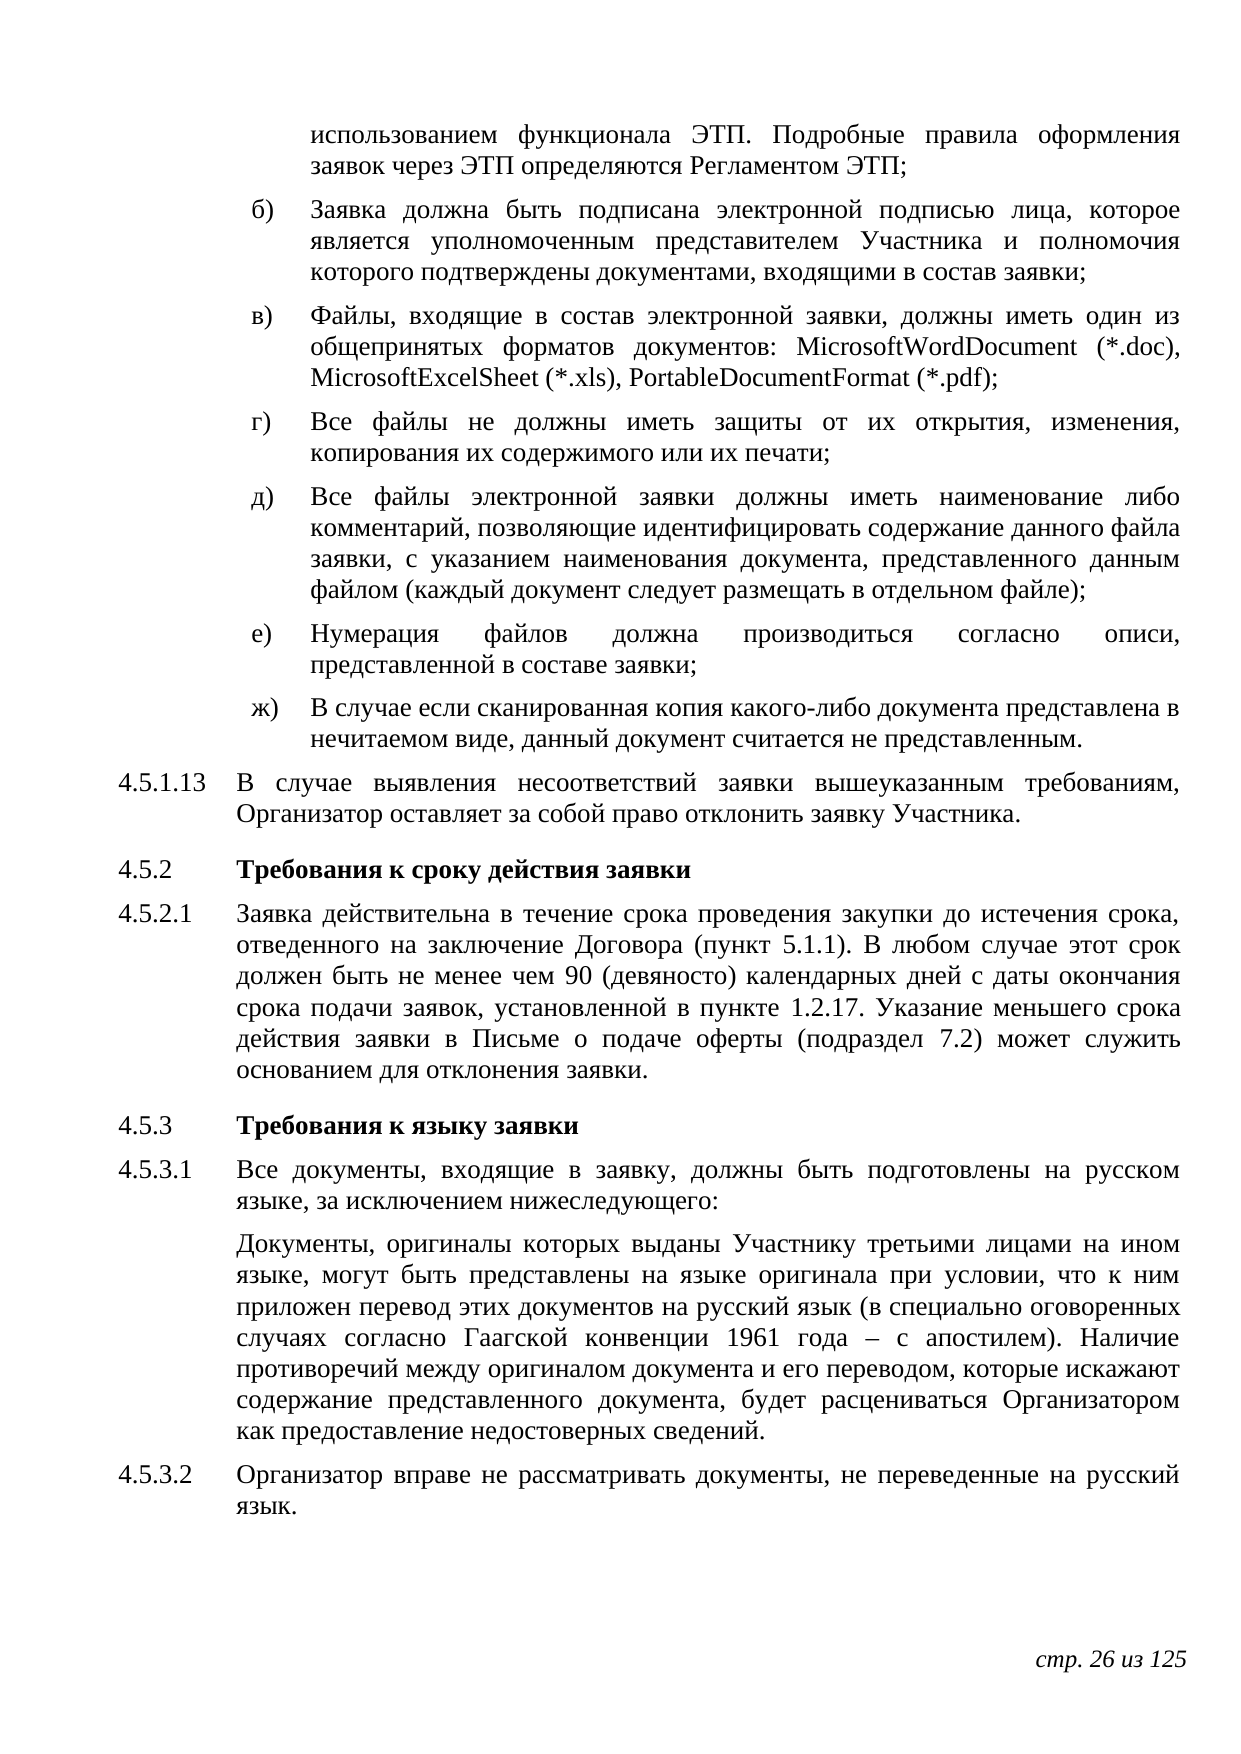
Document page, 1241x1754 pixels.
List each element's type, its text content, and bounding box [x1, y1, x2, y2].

text Требования к сроку действия заявки [118, 853, 1181, 885]
text Заявка действительна в течение срока проведения закупки до истечения срока, отведенного на заключение Договора (пункт 5.1.1). В любом случае этот срок должен быть не менее чем 90 (девяносто) календарных дней с даты окончания срока подачи заявок, установленной в пункте 1.2.17. Указание меньшего срока действия заявки в Письме о подаче оферты (подраздел 7.2) может служить основанием для отклонения заявки. [118, 897, 1181, 1084]
text Все файлы электронной заявки должны иметь наименование либо комментарий, позволяющие идентифицировать содержание данного файла заявки, с указанием наименования документа, представленного данным файлом (каждый документ следует размещать в отдельном файле); [251, 479, 1181, 604]
list Все документы, входящие в заявку, должны быть подготовлены на русском языке, за исключением нижеследующего: [118, 1153, 1181, 1215]
list Организатор вправе не рассматривать документы, не переведенные на русский язык. [118, 1458, 1181, 1520]
text Файлы, входящие в состав электронной заявки, должны иметь один из общепринятых форматов документов: MicrosoftWordDocument (*.doc), MicrosoftExcelSheet (*.xls), PortableDocumentFormat (*.pdf); [251, 299, 1181, 392]
list В случае выявления несоответствий заявки вышеуказанным требованиям, Организатор оставляет за собой право отклонить заявку Участника. [118, 766, 1181, 828]
text Заявка должна быть подписана электронной подписью лица, которое является уполномоченным представителем Участника и полномочия которого подтверждены документами, входящими в состав заявки; [251, 193, 1181, 286]
text Требования к языку заявки [118, 1109, 1181, 1140]
text Все файлы не должны иметь защиты от их открытия, изменения, копирования их содержимого или их печати; [251, 405, 1181, 467]
text Документы, оригиналы которых выданы Участнику третьими лицами на ином языке, могут быть представлены на языке оригинала при условии, что к ним приложен перевод этих документов на русский язык (в специально оговоренных случаях согласно Гаагской конвенции 1961 года – с апостилем). Наличие противоречий между оригиналом документа и его переводом, которые искажают содержание представленного документа, будет расцениваться Организатором как предоставление недостоверных сведений. [236, 1227, 1181, 1446]
text Нумерация файлов должна производиться согласно описи, представленной в составе заявки; [251, 617, 1181, 679]
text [251, 118, 1181, 180]
text В случае если сканированная копия какого-либо документа представлена в нечитаемом виде, данный документ считается не представленным. [251, 691, 1181, 754]
